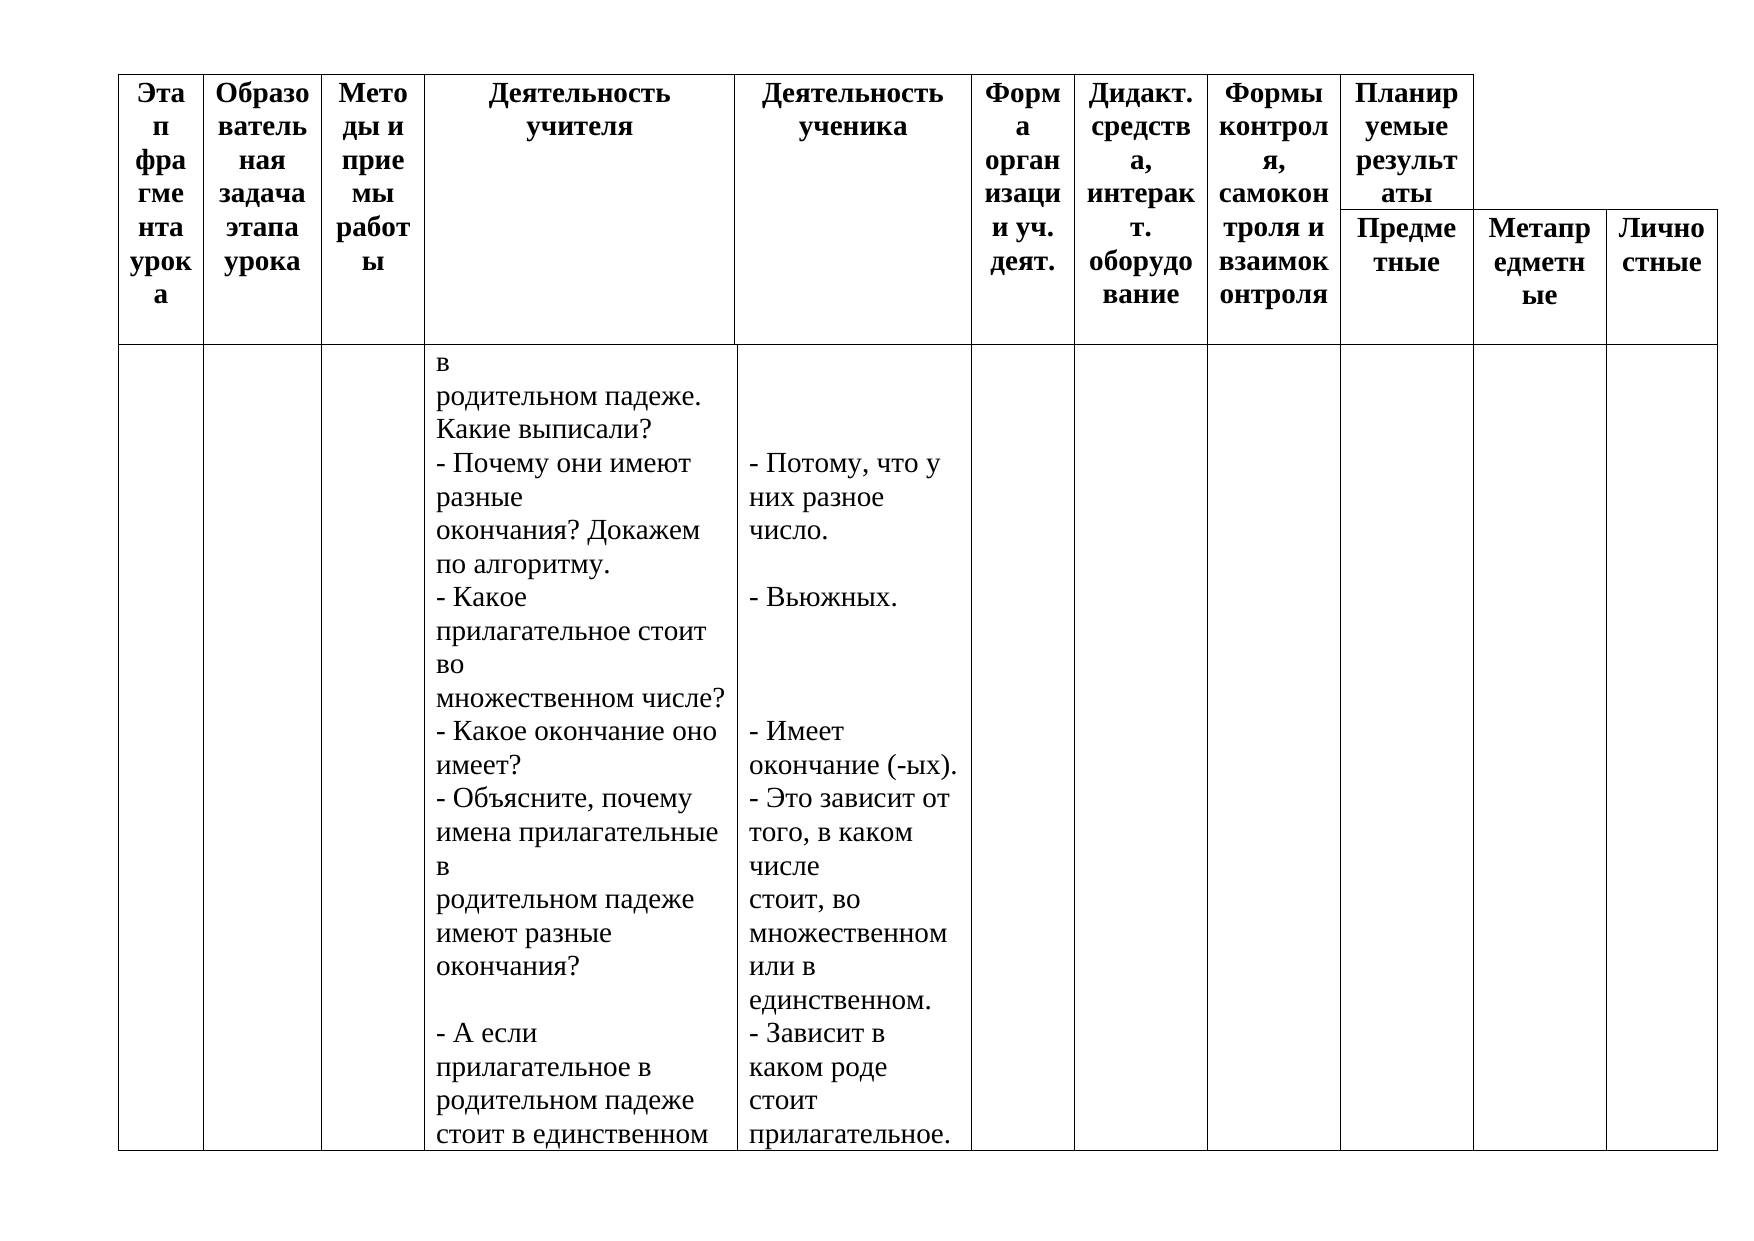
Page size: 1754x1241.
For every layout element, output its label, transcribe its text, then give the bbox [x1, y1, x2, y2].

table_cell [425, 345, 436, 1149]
table_header Форма организации уч. деят. [972, 75, 1074, 343]
table_header Деятельность учителя [425, 75, 734, 343]
table_cell Предметные [1341, 210, 1473, 343]
table_header Методы и приемы работы [322, 75, 424, 343]
table_cell Метапредметные [1474, 210, 1606, 343]
table_header Деятельность ученика [735, 75, 971, 343]
table_header Этап фрагмента урока [119, 75, 203, 343]
table_header Дидакт. средства, интеракт. оборудование [1075, 75, 1207, 343]
table_cell Личностные [1607, 210, 1717, 343]
table_header Формы контроля, самоконтроля и взаимоконтроля [1208, 75, 1340, 343]
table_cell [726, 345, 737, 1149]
table_header Образовательная задача этапа урока [204, 75, 321, 343]
